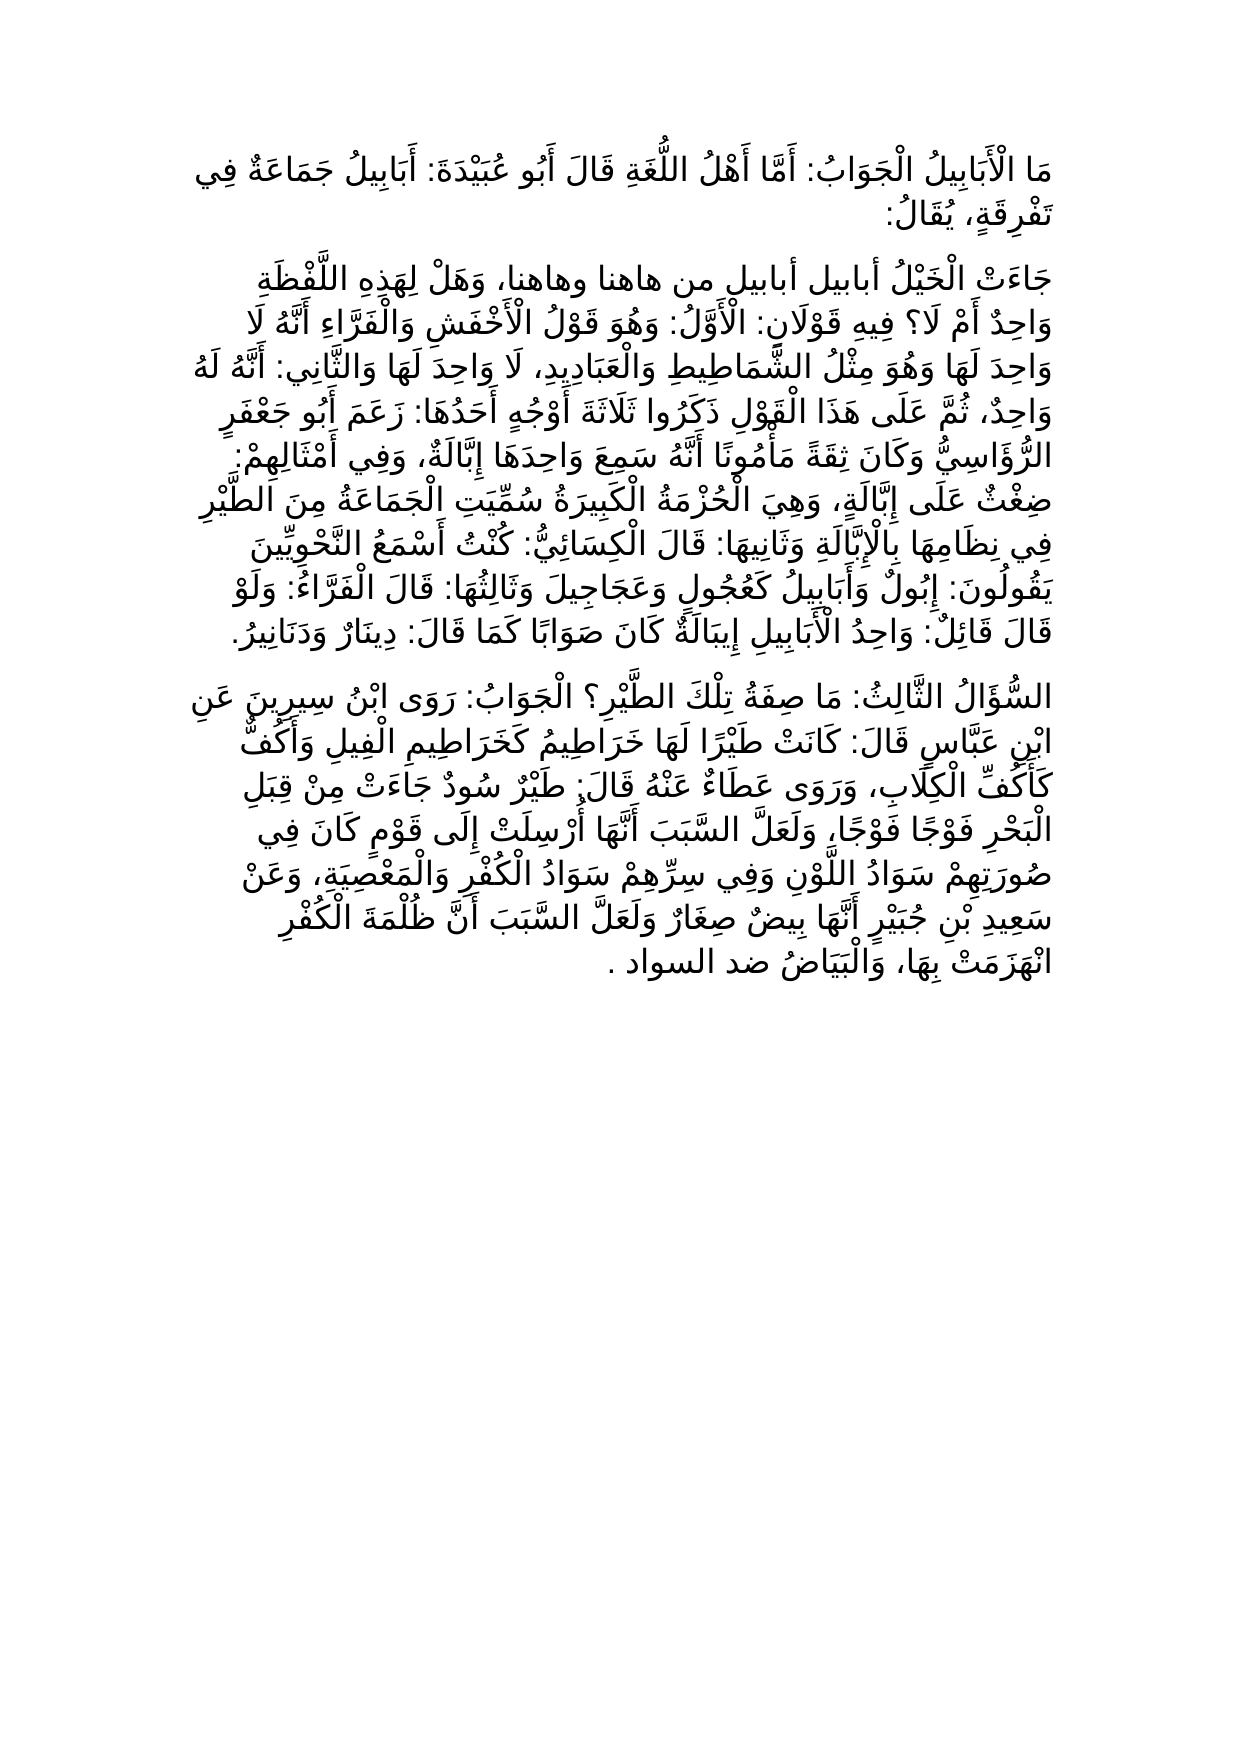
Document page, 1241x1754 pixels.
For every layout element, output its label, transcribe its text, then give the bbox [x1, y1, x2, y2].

text جَاءَتْ الْخَيْلُ أبابيل أبابيل من هاهنا وهاهنا، وَهَلْ لِهَذِهِ اللَّفْظَةِ وَاحِدٌ أَمْ لَا؟ فِيهِ قَوْلَانِ: الْأَوَّلُ: وَهُوَ قَوْلُ الْأَخْفَشِ وَالْفَرَّاءِ أَنَّهُ لَا وَاحِدَ لَهَا وَهُوَ مِثْلُ الشَّمَاطِيطِ وَالْعَبَادِيدِ، لَا وَاحِدَ لَهَا وَالثَّانِي: أَنَّهُ لَهُ وَاحِدٌ، ثُمَّ عَلَى هَذَا الْقَوْلِ ذَكَرُوا ثَلَاثَةَ أَوْجُهٍ أَحَدُهَا: زَعَمَ أَبُو جَعْفَرٍ الرُّؤَاسِيُّ وَكَانَ ثِقَةً مَأْمُونًا أَنَّهُ سَمِعَ وَاحِدَهَا إِبَّالَةٌ، وَفِي أَمْثَالِهِمْ: ضِغْثٌ عَلَى إِبَّالَةٍ، وَهِيَ الْحُزْمَةُ الْكَبِيرَةُ سُمِّيَتِ الْجَمَاعَةُ مِنَ الطَّيْرِ فِي نِظَامِهَا بِالْإِبَّالَةِ وَثَانِيهَا: قَالَ الْكِسَائِيُّ: كُنْتُ أَسْمَعُ النَّحْوِيِّينَ يَقُولُونَ: إِبُولٌ وَأَبَابِيلُ كَعُجُولٍ وَعَجَاجِيلَ وَثَالِثُهَا: قَالَ الْفَرَّاءُ: وَلَوْ قَالَ قَائِلٌ: وَاحِدُ الْأَبَابِيلِ إِيبَالَةٌ كَانَ صَوَابًا كَمَا قَالَ: دِينَارٌ وَدَنَانِيرُ. [187, 259, 1053, 651]
text مَا الْأَبَابِيلُ الْجَوَابُ: أَمَّا أَهْلُ اللُّغَةِ قَالَ أَبُو عُبَيْدَةَ: أَبَابِيلُ جَمَاعَةٌ فِي تَفْرِقَةٍ، يُقَالُ: [187, 150, 1053, 233]
text السُّؤَالُ الثَّالِثُ: مَا صِفَةُ تِلْكَ الطَّيْرِ؟ الْجَوَابُ: رَوَى ابْنُ سِيرِينَ عَنِ ابْنِ عَبَّاسٍ قَالَ: كَانَتْ طَيْرًا لَهَا خَرَاطِيمُ كَخَرَاطِيمِ الْفِيلِ وَأَكُفٌّ كَأَكُفِّ الْكِلَابِ، وَرَوَى عَطَاءٌ عَنْهُ قَالَ: طَيْرٌ سُودٌ جَاءَتْ مِنْ قِبَلِ الْبَحْرِ فَوْجًا فَوْجًا، وَلَعَلَّ السَّبَبَ أَنَّهَا أُرْسِلَتْ إِلَى قَوْمٍ كَانَ فِي صُورَتِهِمْ سَوَادُ اللَّوْنِ وَفِي سِرِّهِمْ سَوَادُ الْكُفْرِ وَالْمَعْصِيَةِ، وَعَنْ سَعِيدِ بْنِ جُبَيْرٍ أَنَّهَا بِيضٌ صِغَارٌ وَلَعَلَّ السَّبَبَ أَنَّ ظُلْمَةَ الْكُفْرِ انْهَزَمَتْ بِهَا، وَالْبَيَاضُ ضد السواد . [187, 677, 1053, 981]
